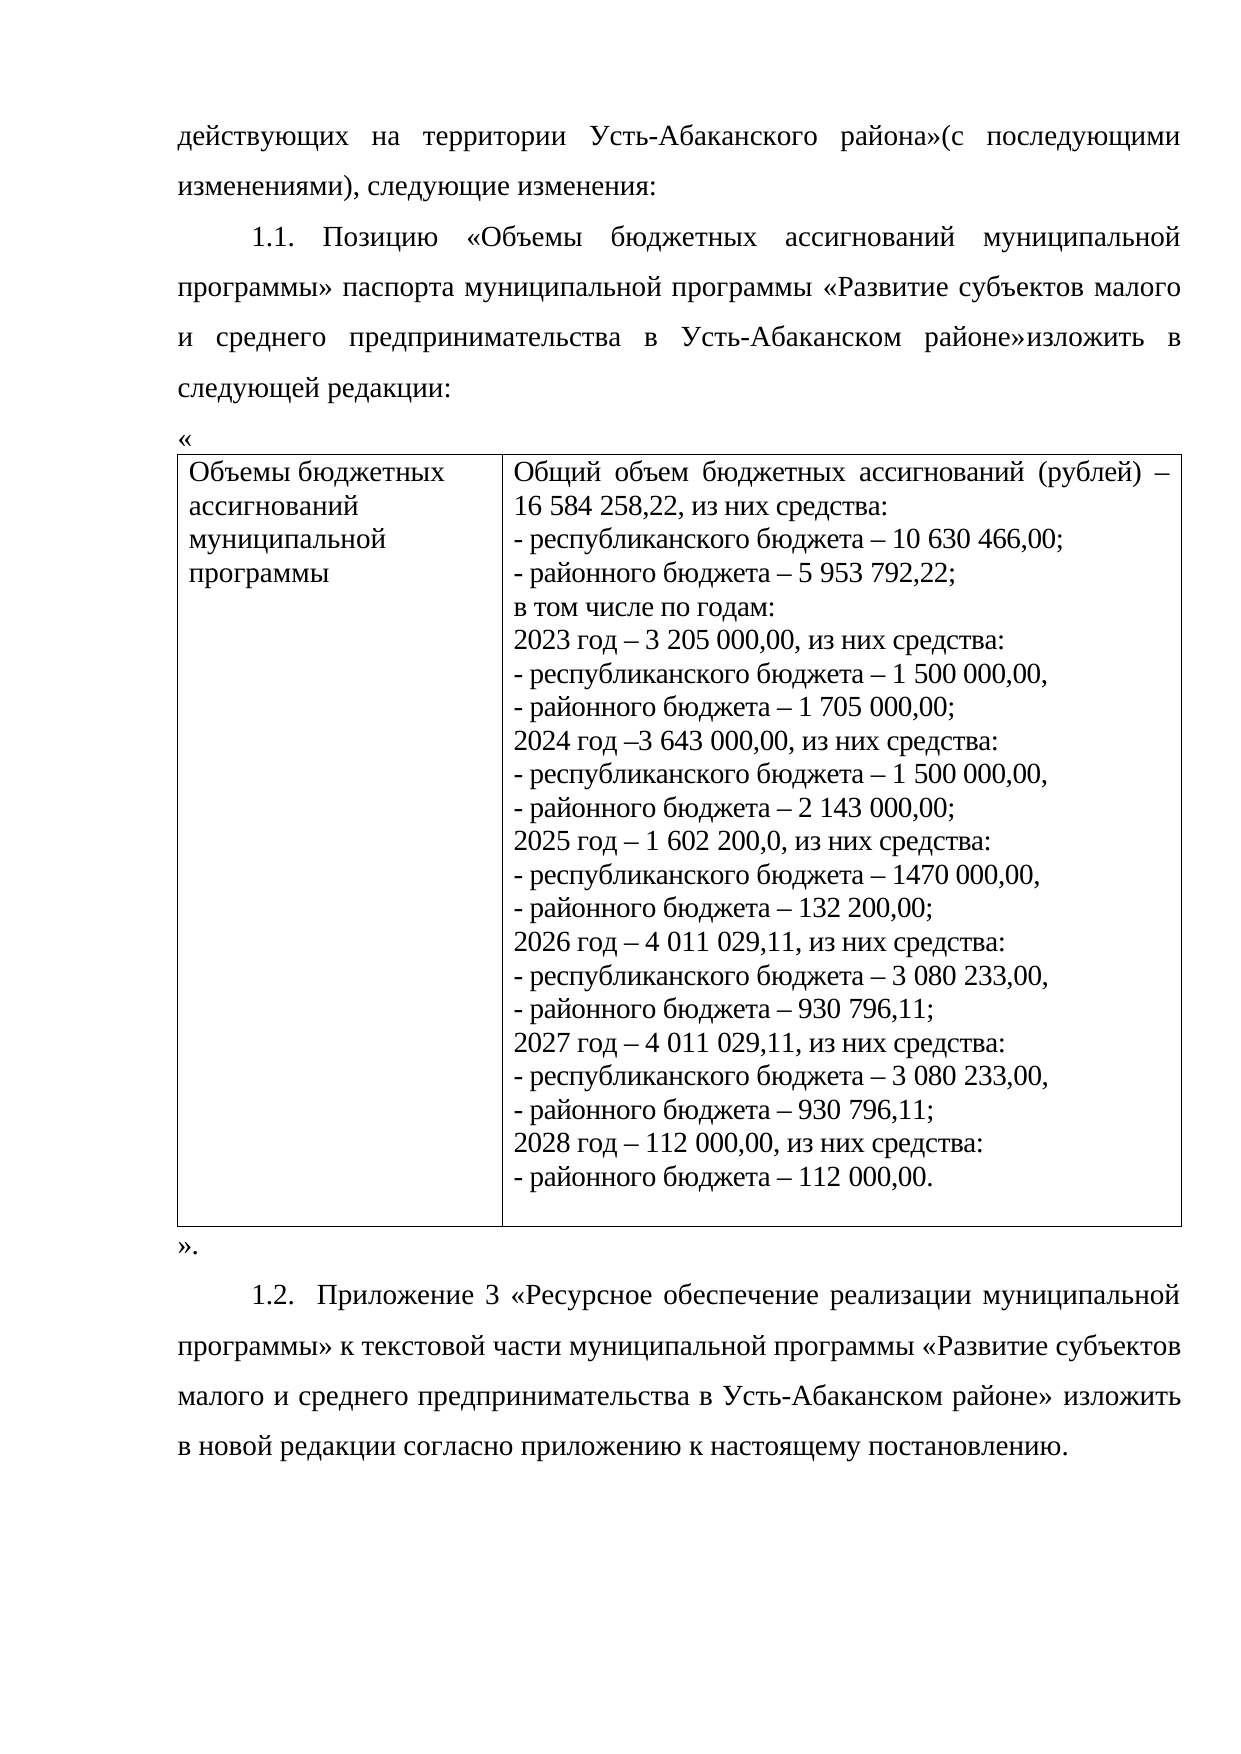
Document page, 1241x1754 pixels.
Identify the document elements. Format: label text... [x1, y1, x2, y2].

text 1.2. Приложение 3 «Ресурсное обеспечение реализации муниципальной программы» к текстовой части муниципальной программы «Развитие субъектов малого и среднего предпринимательства в Усть-Абаканском районе» изложить в новой редакции согласно приложению к настоящему постановлению. [177, 1277, 1181, 1462]
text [177, 118, 1181, 202]
table_header Объемы бюджетных ассигнований муниципальной программы [178, 455, 502, 1226]
text « [177, 420, 1181, 453]
text ». [177, 1227, 1181, 1261]
text 1.1. Позицию «Объемы бюджетных ассигнований муниципальной программы» паспорта муниципальной программы «Развитие субъектов малого и среднего предпринимательства в Усть-Абаканском районе»изложить в следующей редакции: [177, 219, 1181, 403]
table_header Общий объем бюджетных ассигнований (рублей) – 16 584 258,22, из них средства: - республиканского бюджета – 10 630 466,00; - районного бюджета – 5 953 792,22; в том числе по годам: 2023 год – 3 205 000,00, из них средства: - республиканского бюджета – 1 500 000,00, - районного бюджета – 1 705 000,00; 2024 год –3 643 000,00, из них средства: - республиканского бюджета – 1 500 000,00, - районного бюджета – 2 143 000,00; 2025 год – 1 602 200,0, из них средства: - республиканского бюджета – 1470 000,00, - районного бюджета – 132 200,00; 2026 год – 4 011 029,11, из них средства: - республиканского бюджета – 3 080 233,00, - районного бюджета – 930 796,11; 2027 год – 4 011 029,11, из них средства: - республиканского бюджета – 3 080 233,00, - районного бюджета – 930 796,11; 2028 год – 112 000,00, из них средства: - районного бюджета – 112 000,00. [503, 455, 1181, 1226]
